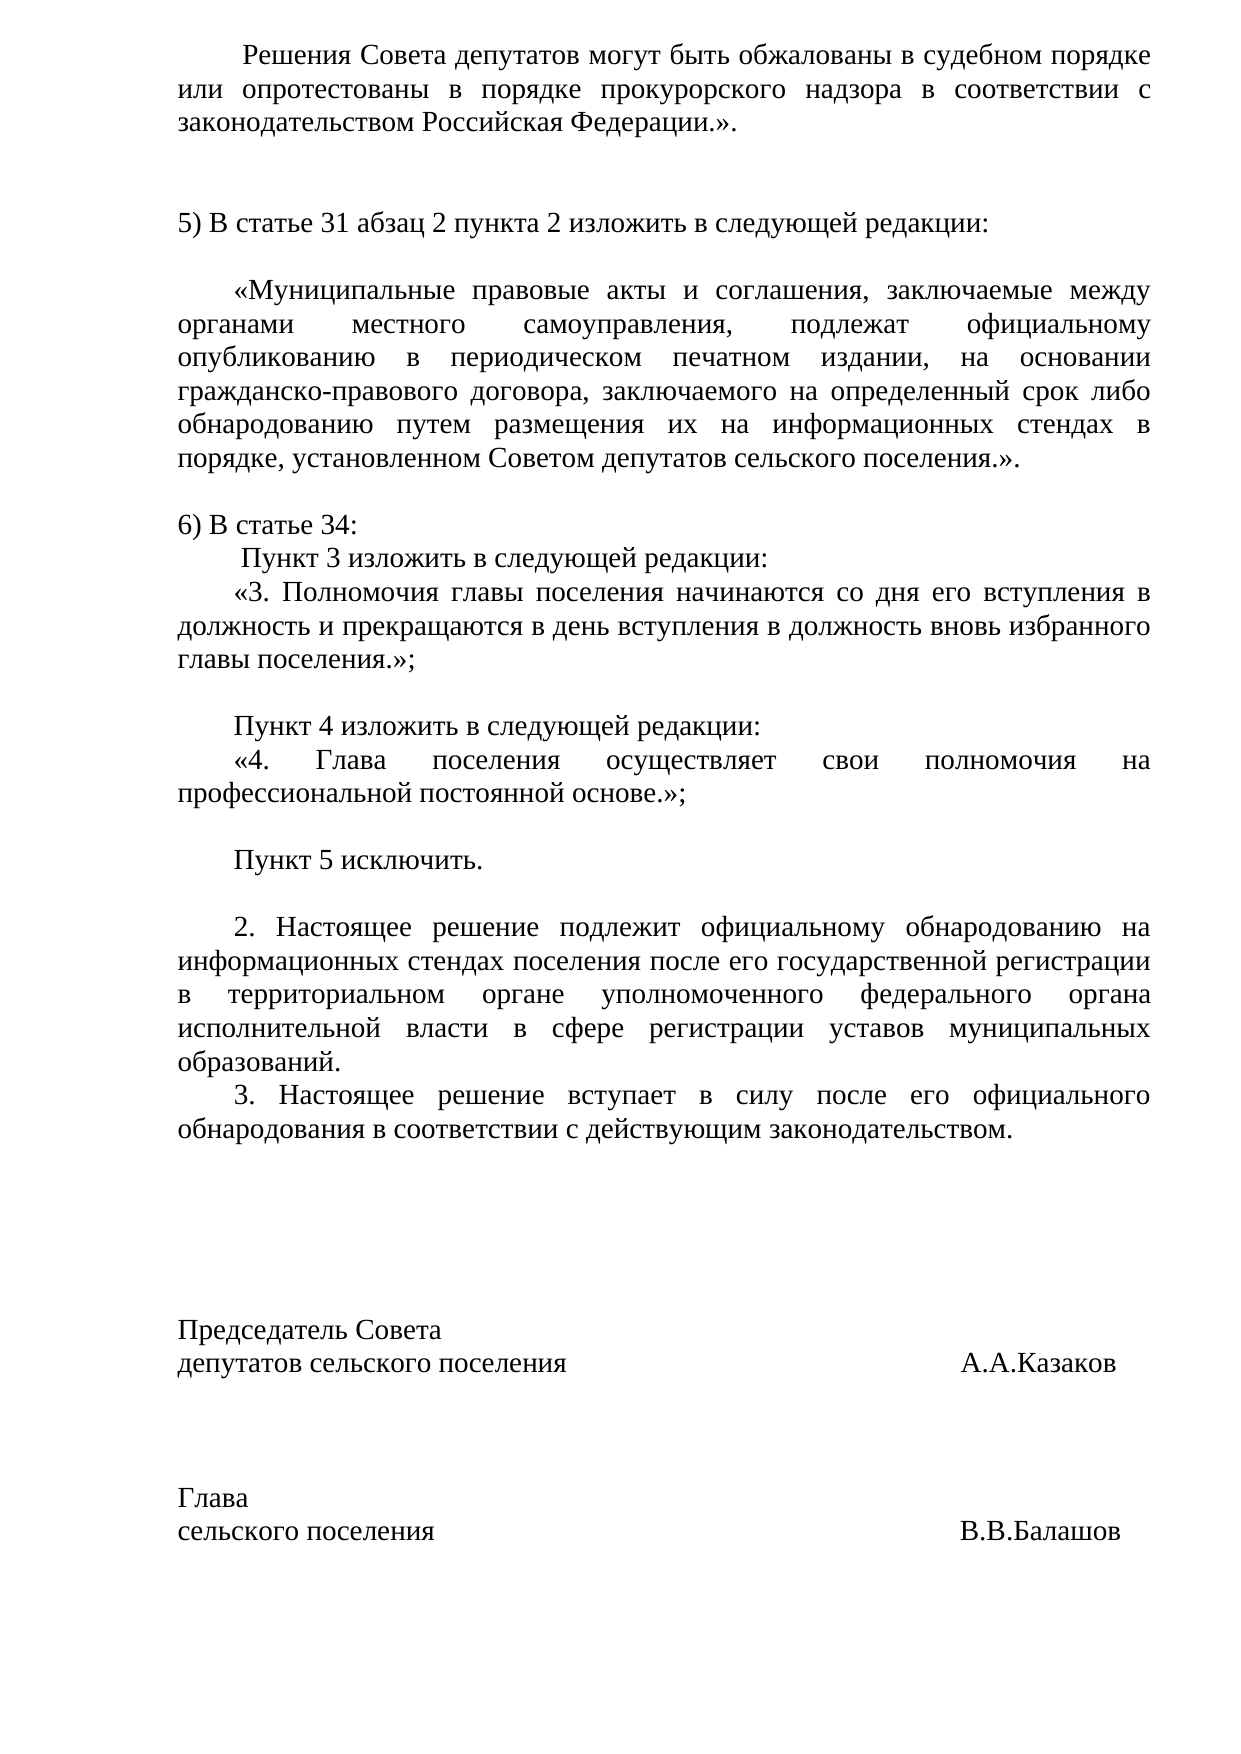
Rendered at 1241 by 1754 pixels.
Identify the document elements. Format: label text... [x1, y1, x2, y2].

text депутатов сельского поселения А.А.Казаков [177, 1346, 1152, 1379]
text Решения Совета депутатов могут быть обжалованы в судебном порядке или опротестованы в порядке прокурорского надзора в соответствии с законодательством Российская Федерации.». [177, 37, 1152, 138]
text Председатель Совета [177, 1312, 1152, 1346]
text Пункт 3 изложить в следующей редакции: [177, 541, 1152, 574]
text «Муниципальные правовые акты и соглашения, заключаемые между органами местного самоуправления, подлежат официальному опубликованию в периодическом печатном издании, на основании гражданско-правового договора, заключаемого на определенный срок либо обнародованию путем размещения их на информационных стендах в порядке, установленном Советом депутатов сельского поселения.». [177, 272, 1152, 473]
text 5) В статье 31 абзац 2 пункта 2 изложить в следующей редакции: [177, 205, 1152, 239]
text 2. Настоящее решение подлежит официальному обнародованию на информационных стендах поселения после его государственной регистрации в территориальном органе уполномоченного федерального органа исполнительной власти в сфере регистрации уставов муниципальных образований. [177, 909, 1152, 1077]
text 3. Настоящее решение вступает в силу после его официального обнародования в соответствии с действующим законодательством. [177, 1077, 1152, 1144]
text Глава [177, 1480, 1152, 1513]
text 6) В статье 34: [177, 507, 1152, 541]
text сельского поселения В.В.Балашов [177, 1513, 1152, 1547]
text «3. Полномочия главы поселения начинаются со дня его вступления в должность и прекращаются в день вступления в должность вновь избранного главы поселения.»; [177, 574, 1152, 675]
text Пункт 5 исключить. [177, 842, 1152, 876]
text «4. Глава поселения осуществляет свои полномочия на профессиональной постоянной основе.»; [177, 742, 1152, 809]
text Пункт 4 изложить в следующей редакции: [177, 708, 1152, 742]
